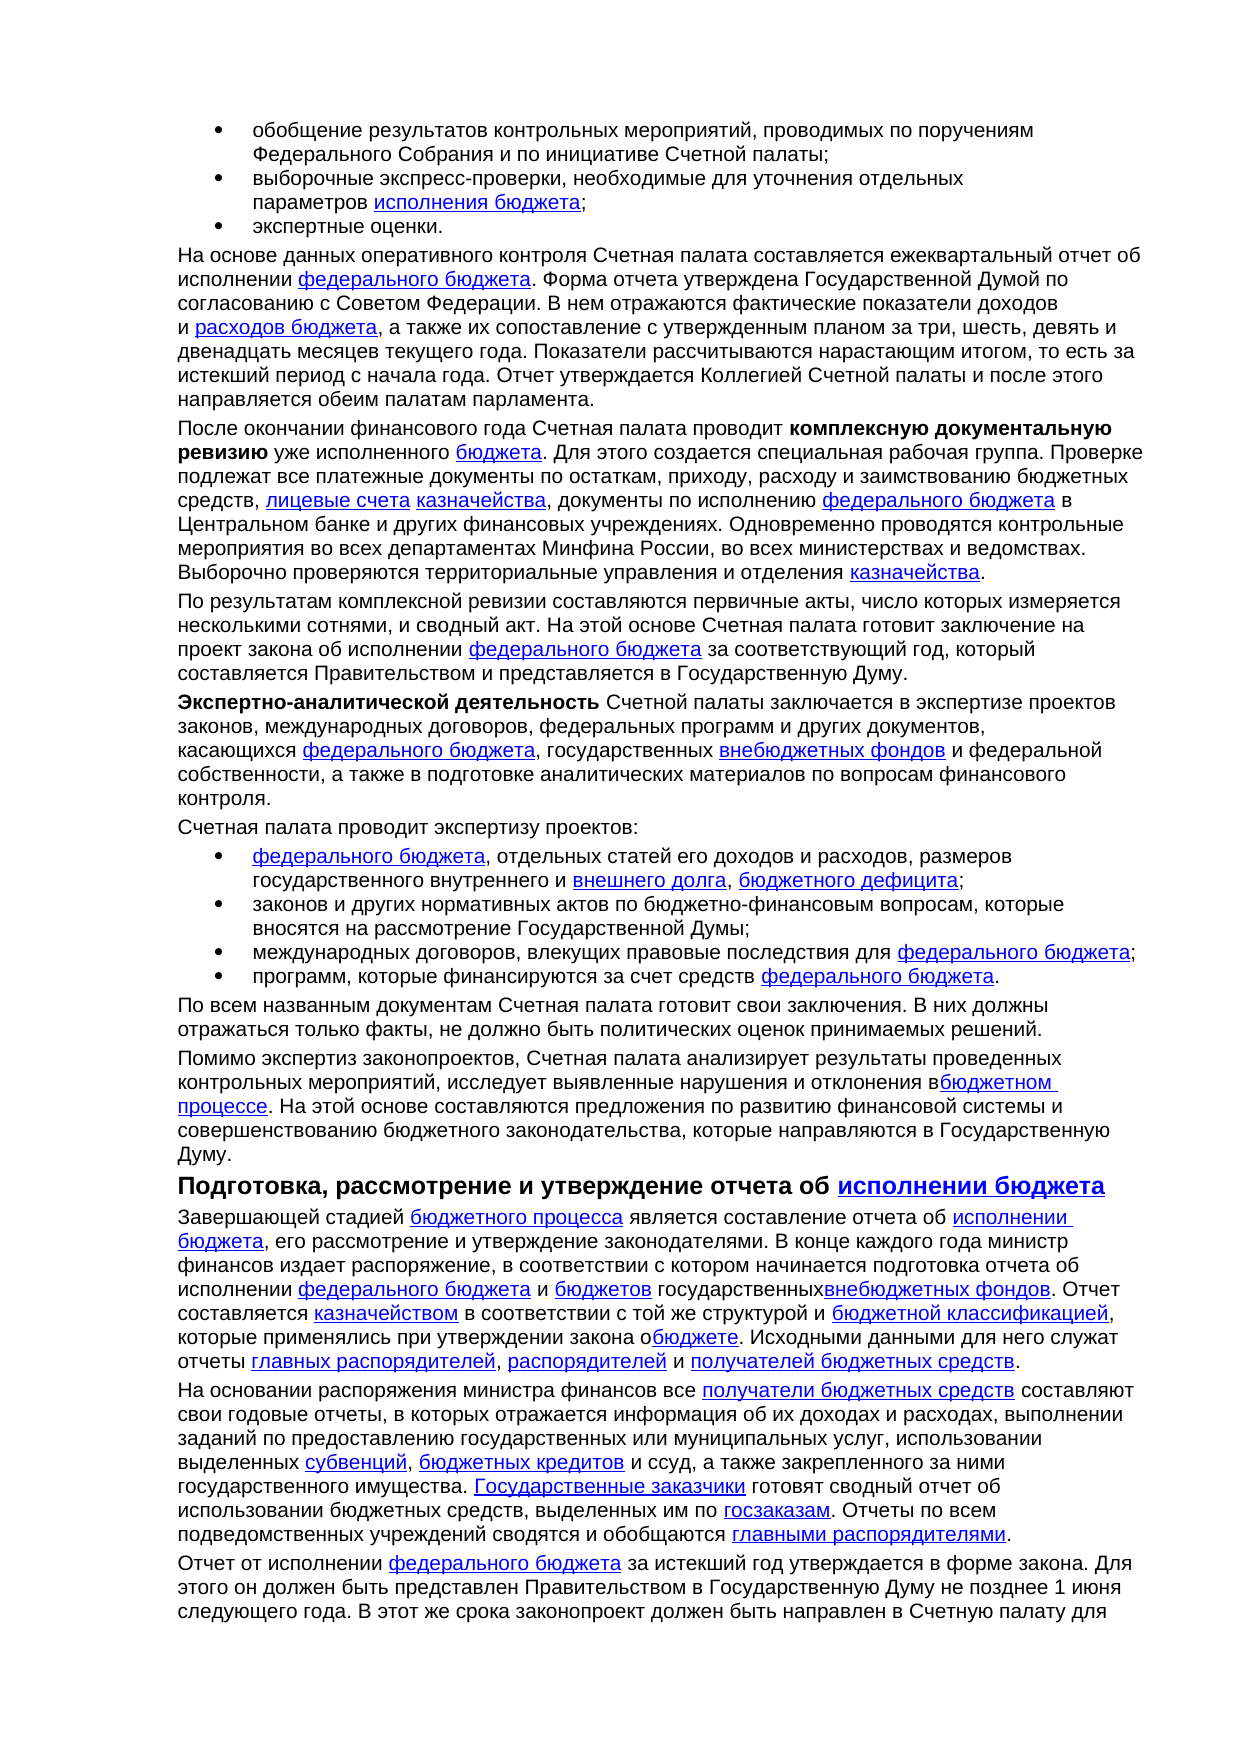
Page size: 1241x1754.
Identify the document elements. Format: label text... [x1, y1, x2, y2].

text По результатам комплексной ревизии составляются первичные акты, число которых измеряется несколькими сотнями, и сводный акт. На этой основе Счетная палата готовит заключение на проект закона об исполнении федерального бюджета за соответствующий год, который составляется Правительством и представляется в Государственную Думу. [177, 589, 1152, 685]
list программ, которые финансируются за счет средств федерального бюджета. [215, 964, 1152, 988]
text Экспертно-аналитической деятельность Счетной палаты заключается в экспертизе проектов законов, международных договоров, федеральных программ и других документов, касающихся федерального бюджета, государственных внебюджетных фондов и федеральной собственности, а также в подготовке аналитических материалов по вопросам финансового контроля. [177, 690, 1152, 810]
text Счетная палата проводит экспертизу проектов: [177, 815, 1152, 839]
list обобщение результатов контрольных мероприятий, проводимых по поручениям Федерального Собрания и по инициативе Счетной палаты; [215, 118, 1152, 166]
list экспертные оценки. [215, 214, 1152, 238]
text Завершающей стадией бюджетного процесса является составление отчета об исполнении бюджета, его рассмотрение и утверждение законодателями. В конце каждого года министр финансов издает распоряжение, в соответствии с котором начинается подготовка отчета об исполнении федерального бюджета и бюджетов государственныхвнебюджетных фондов. Отчет составляется казначейством в соответствии с той же структурой и бюджетной классификацией, которые применялись при утверждении закона обюджете. Исходными данными для него служат отчеты главных распорядителей, распорядителей и получателей бюджетных средств. [177, 1205, 1152, 1373]
text Помимо экспертиз законопроектов, Счетная палата анализирует результаты проведенных контрольных мероприятий, исследует выявленные нарушения и отклонения вбюджетном процессе. На этой основе составляются предложения по развитию финансовой системы и совершенствованию бюджетного законодательства, которые направляются в Государственную Думу. [177, 1046, 1152, 1166]
text Подготовка, рассмотрение и утверждение отчета об исполнении бюджета [177, 1171, 1152, 1200]
list международных договоров, влекущих правовые последствия для федерального бюджета; [215, 940, 1152, 964]
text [177, 1551, 1152, 1622]
text На основании распоряжения министра финансов все получатели бюджетных средств составляют свои годовые отчеты, в которых отражается информация об их доходах и расходах, выполнении заданий по предоставлению государственных или муниципальных услуг, использовании выделенных субвенций, бюджетных кредитов и ссуд, а также закрепленного за ними государственного имущества. Государственные заказчики готовят сводный отчет об использовании бюджетных средств, выделенных им по госзаказам. Отчеты по всем подведомственных учреждений сводятся и обобщаются главными распорядителями. [177, 1378, 1152, 1545]
list федерального бюджета, отдельных статей его доходов и расходов, размеров государственного внутреннего и внешнего долга, бюджетного дефицита; [215, 844, 1152, 892]
list законов и других нормативных актов по бюджетно-финансовым вопросам, которые вносятся на рассмотрение Государственной Думы; [215, 892, 1152, 940]
text По всем названным документам Счетная палата готовит свои заключения. В них должны отражаться только факты, не должно быть политических оценок принимаемых решений. [177, 993, 1152, 1041]
list выборочные экспресс-проверки, необходимые для уточнения отдельных параметров исполнения бюджета; [215, 166, 1152, 214]
text На основе данных оперативного контроля Счетная палата составляется ежеквартальный отчет об исполнении федерального бюджета. Форма отчета утверждена Государственной Думой по согласованию с Советом Федерации. В нем отражаются фактические показатели доходов и расходов бюджета, а также их сопоставление с утвержденным планом за три, шесть, девять и двенадцать месяцев текущего года. Показатели рассчитываются нарастающим итогом, то есть за истекший период с начала года. Отчет утверждается Коллегией Счетной палаты и после этого направляется обеим палатам парламента. [177, 243, 1152, 411]
text После окончании финансового года Счетная палата проводит комплексную документальную ревизию уже исполненного бюджета. Для этого создается специальная рабочая группа. Проверке подлежат все платежные документы по остаткам, приходу, расходу и заимствованию бюджетных средств, лицевые счета казначейства, документы по исполнению федерального бюджета в Центральном банке и других финансовых учреждениях. Одновременно проводятся контрольные мероприятия во всех департаментах Минфина России, во всех министерствах и ведомствах. Выборочно проверяются территориальные управления и отделения казначейства. [177, 416, 1152, 584]
